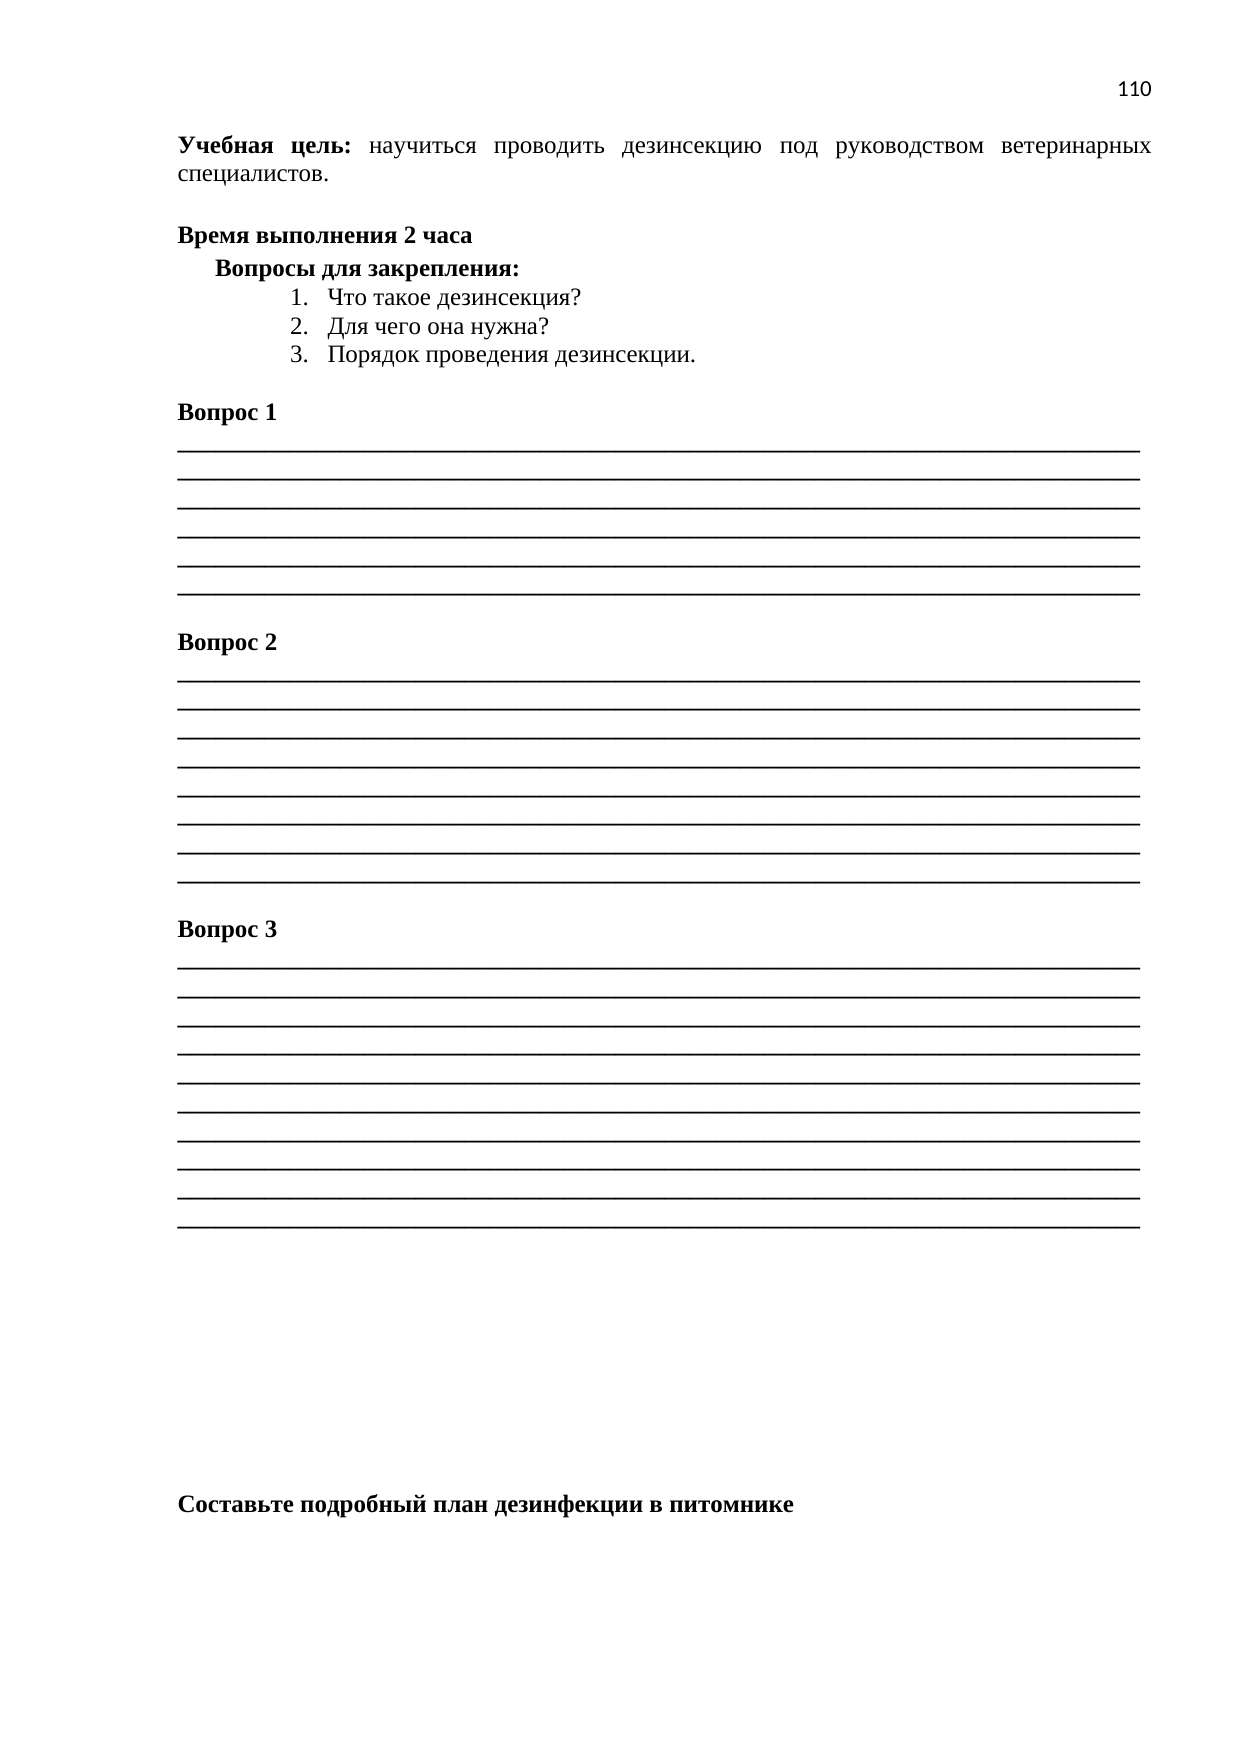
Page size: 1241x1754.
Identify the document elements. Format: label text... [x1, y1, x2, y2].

list Порядок проведения дезинсекции. [290, 339, 1152, 368]
list Вопрос 3 [177, 914, 1152, 943]
text Вопросы для закрепления: [215, 253, 1152, 282]
list Что такое дезинсекция? [290, 282, 1152, 311]
list ______________________________________________________________________________________________________________________________________________________________________________________________________________________________________________________________________________________________________________________________________________________________________________________________________________________________________________________________________________ [177, 426, 1152, 598]
list ________________________________________________________________________________________________________________________________________________________________________________________________________________________________________________________________________________________________________________________________________________________________________________________________________________________________________________________________________________________________________________________________________________________________________________________________________________________________________ [177, 656, 1152, 886]
list Вопрос 1 [177, 397, 1152, 426]
list Составьте подробный план дезинфекции в питомнике [177, 1489, 1152, 1518]
text Учебная цель: научиться проводить дезинсекцию под руководством ветеринарных специалистов. [177, 130, 1152, 187]
text Время выполнения 2 часа [177, 220, 1152, 249]
list __________________________________________________________________________________________________________________________________________________________________________________________________________________________________________________________________________________________________________________________________________________________________________________________________________________________________________________________________________________________________________________________________________________________________________________________________________________________________________________________________________________________________________________________________________________________________________________________________ [177, 943, 1152, 1231]
list Для чего она нужна? [290, 311, 1152, 339]
list Вопрос 2 [177, 627, 1152, 656]
